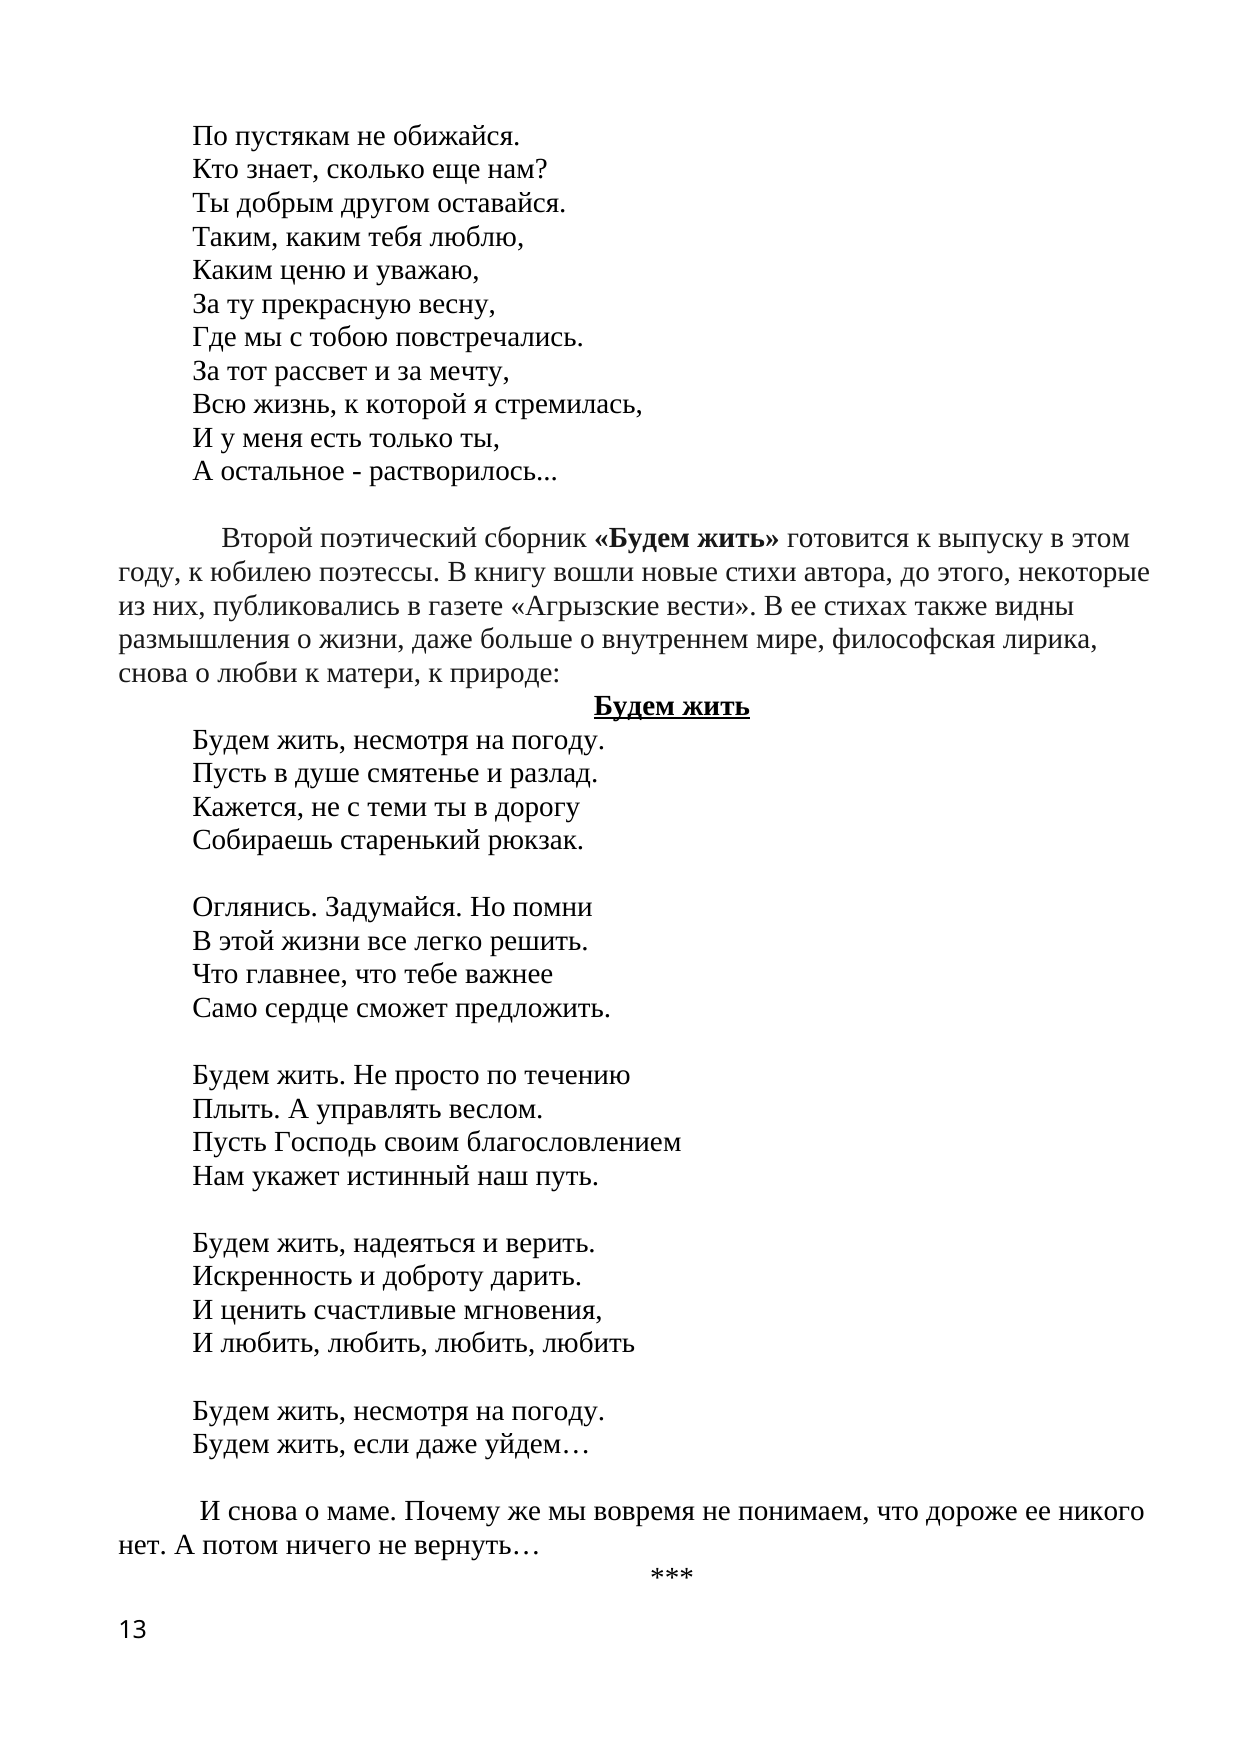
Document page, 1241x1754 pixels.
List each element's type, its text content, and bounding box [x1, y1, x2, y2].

text Второй поэтический сборник «Будем жить» готовится к выпуску в этом году, к юбилею поэтессы. В книгу вошли новые стихи автора, до этого, некоторые из них, публиковались в газете «Агрызские вести». В ее стихах также видны размышления о жизни, даже больше о внутреннем мире, философская лирика, снова о любви к матери, к природе: [118, 521, 1152, 688]
text Собираешь старенький рюкзак. [118, 822, 1152, 856]
text По пустякам не обижайся. [118, 118, 1152, 152]
text Всю жизнь, к которой я стремилась, [118, 386, 1152, 420]
text Искренность и доброту дарить. [118, 1258, 1152, 1292]
text Кто знает, сколько еще нам? [118, 152, 1152, 185]
text Пусть Господь своим благословлением [118, 1124, 1152, 1158]
text И снова о маме. Почему же мы вовремя не понимаем, что дороже ее никого нет. А потом ничего не вернуть… [118, 1493, 1152, 1560]
text Нам укажет истинный наш путь. [118, 1158, 1152, 1191]
text Ты добрым другом оставайся. [118, 185, 1152, 219]
text Кажется, не с теми ты в дорогу [118, 789, 1152, 822]
text Каким ценю и уважаю, [118, 252, 1152, 286]
text И ценить счастливые мгновения, [118, 1292, 1152, 1326]
text И у меня есть только ты, [118, 420, 1152, 453]
text Будем жить, надеяться и верить. [118, 1225, 1152, 1258]
text И любить, любить, любить, любить [118, 1326, 1152, 1359]
text Само сердце сможет предложить. [118, 990, 1152, 1024]
text Будем жить, несмотря на погоду. [118, 1393, 1152, 1426]
text В этой жизни все легко решить. [118, 923, 1152, 957]
text Пусть в душе смятенье и разлад. [118, 755, 1152, 789]
text Будем жить, если даже уйдем… [118, 1426, 1152, 1460]
text Будем жить [118, 688, 1152, 722]
text Оглянись. Задумайся. Но помни [118, 889, 1152, 923]
text Таким, каким тебя люблю, [118, 219, 1152, 252]
text *** [118, 1560, 1152, 1594]
text Что главнее, что тебе важнее [118, 957, 1152, 990]
text За тот рассвет и за мечту, [118, 353, 1152, 386]
text За ту прекрасную весну, [118, 286, 1152, 319]
text Будем жить. Не просто по течению [118, 1057, 1152, 1091]
text А остальное - растворилось... [118, 453, 1152, 487]
text Будем жить, несмотря на погоду. [118, 722, 1152, 755]
text Плыть. А управлять веслом. [118, 1091, 1152, 1124]
text Где мы с тобою повстречались. [118, 319, 1152, 353]
